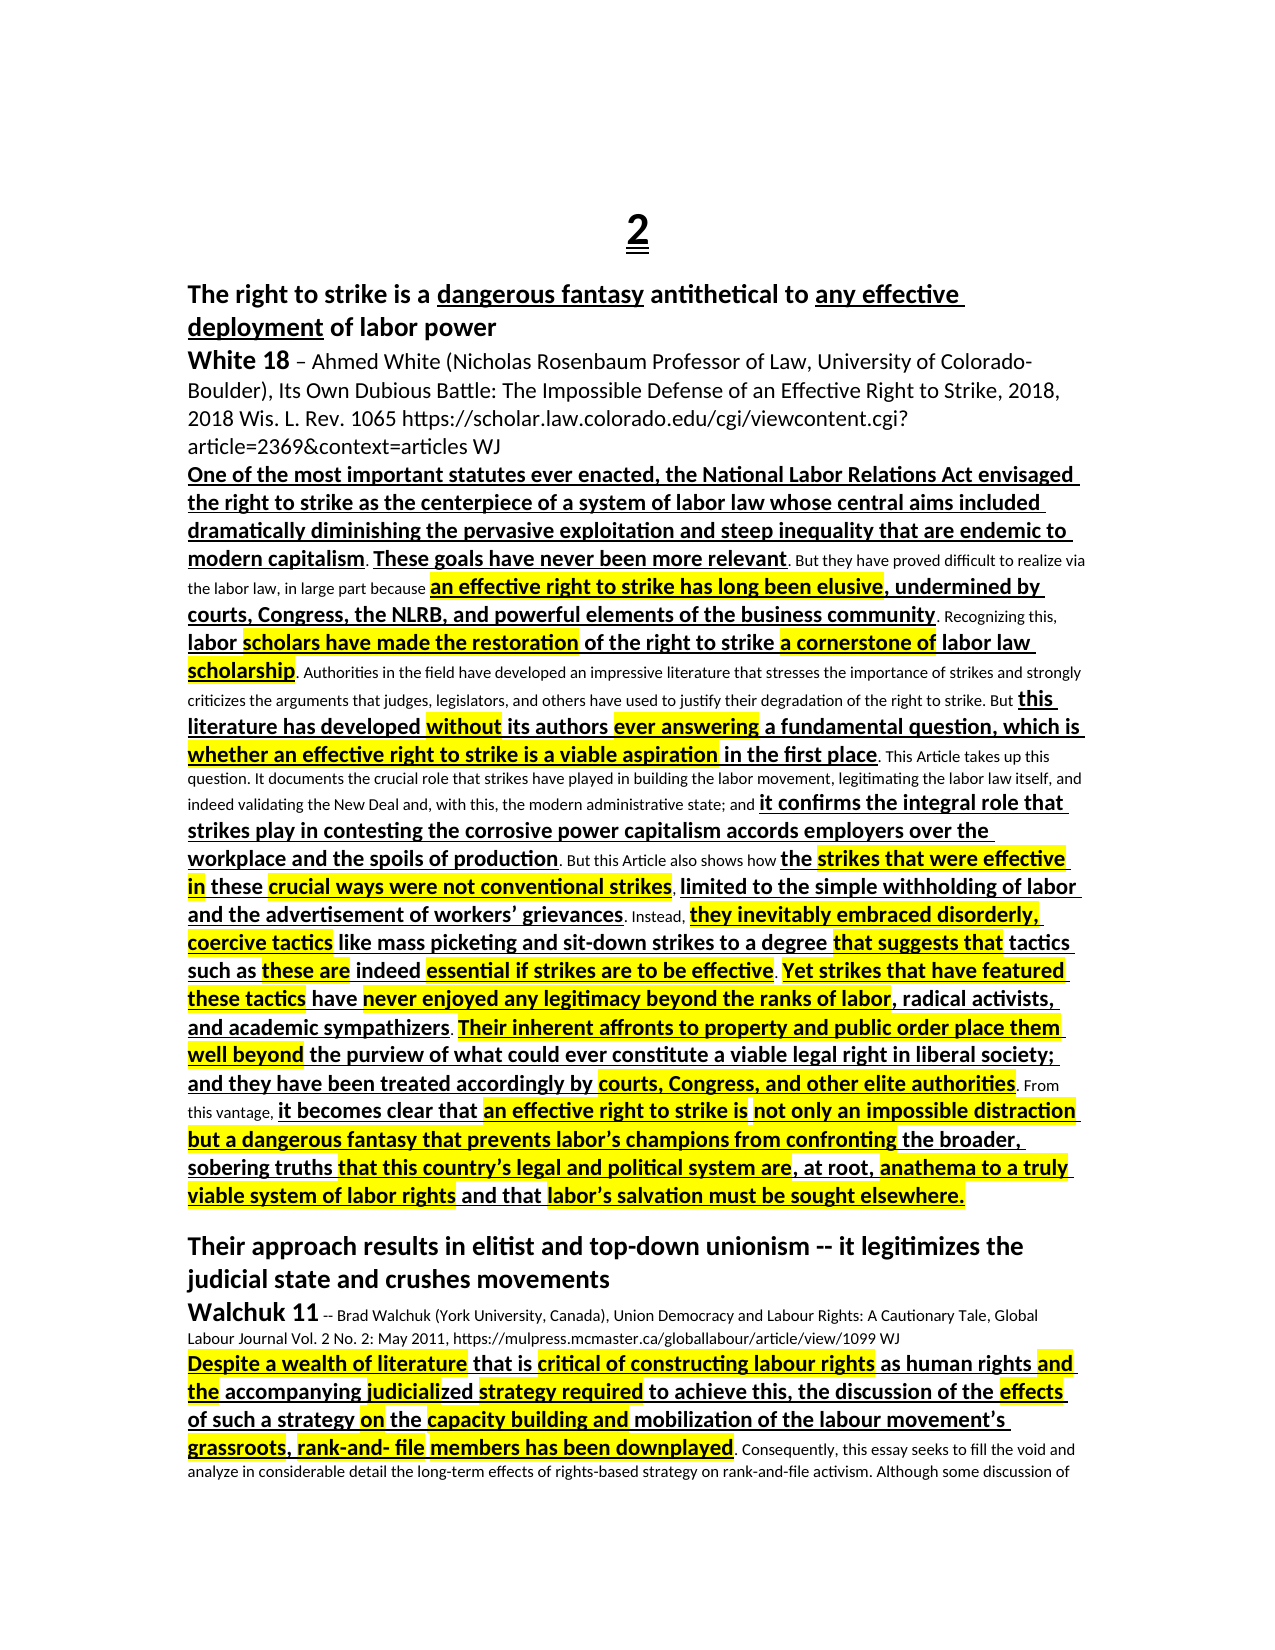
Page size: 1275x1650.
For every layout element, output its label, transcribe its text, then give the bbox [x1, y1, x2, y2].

subtitle The right to strike is a dangerous fantasy antithetical to any effective deployment of labor power [187, 277, 1087, 343]
text One of the most important statutes ever enacted, the National Labor Relations Act envisaged the right to strike as the centerpiece of a system of labor law whose central aims included dramatically diminishing the pervasive exploitation and steep inequality that are endemic to modern capitalism. These goals have never been more relevant. But they have proved difficult to realize via the labor law, in large part because an effective right to strike has long been elusive, undermined by courts, Congress, the NLRB, and powerful elements of the business community. Recognizing this, labor scholars have made the restoration of the right to strike a cornerstone of labor law scholarship. Authorities in the field have developed an impressive literature that stresses the importance of strikes and strongly criticizes the arguments that judges, legislators, and others have used to justify their degradation of the right to strike. But this literature has developed without its authors ever answering a fundamental question, which is whether an effective right to strike is a viable aspiration in the first place. This Article takes up this question. It documents the crucial role that strikes have played in building the labor movement, legitimating the labor law itself, and indeed validating the New Deal and, with this, the modern administrative state; and it confirms the integral role that strikes play in contesting the corrosive power capitalism accords employers over the workplace and the spoils of production. But this Article also shows how the strikes that were effective in these crucial ways were not conventional strikes, limited to the simple withholding of labor and the advertisement of workers’ grievances. Instead, they inevitably embraced disorderly, coercive tactics like mass picketing and sit-down strikes to a degree that suggests that tactics such as these are indeed essential if strikes are to be effective. Yet strikes that have featured these tactics have never enjoyed any legitimacy beyond the ranks of labor, radical activists, and academic sympathizers. Their inherent affronts to property and public order place them well beyond the purview of what could ever constitute a viable legal right in liberal society; and they have been treated accordingly by courts, Congress, and other elite authorities. From this vantage, it becomes clear that an effective right to strike is not only an impossible distraction but a dangerous fantasy that prevents labor’s champions from confronting the broader, sobering truths that this country’s legal and political system are, at root, anathema to a truly viable system of labor rights and that labor’s salvation must be sought elsewhere. [187, 460, 1087, 1209]
text White 18 – Ahmed White (Nicholas Rosenbaum Professor of Law, University of Colorado-Boulder), Its Own Dubious Battle: The Impossible Defense of an Effective Right to Strike, 2018, 2018 Wis. L. Rev. 1065 https://scholar.law.colorado.edu/cgi/viewcontent.cgi?article=2369&context=articles WJ [187, 343, 1087, 460]
subtitle 2 [187, 200, 1087, 256]
text Walchuk 11 -- Brad Walchuk (York University, Canada), Union Democracy and Labour Rights: A Cautionary Tale, Global Labour Journal Vol. 2 No. 2: May 2011, https://mulpress.mcmaster.ca/globallabour/article/view/1099 WJ [187, 1296, 1087, 1349]
subtitle Their approach results in elitist and top-down unionism -- it legitimizes the judicial state and crushes movements [187, 1229, 1087, 1296]
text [187, 1349, 1087, 1481]
